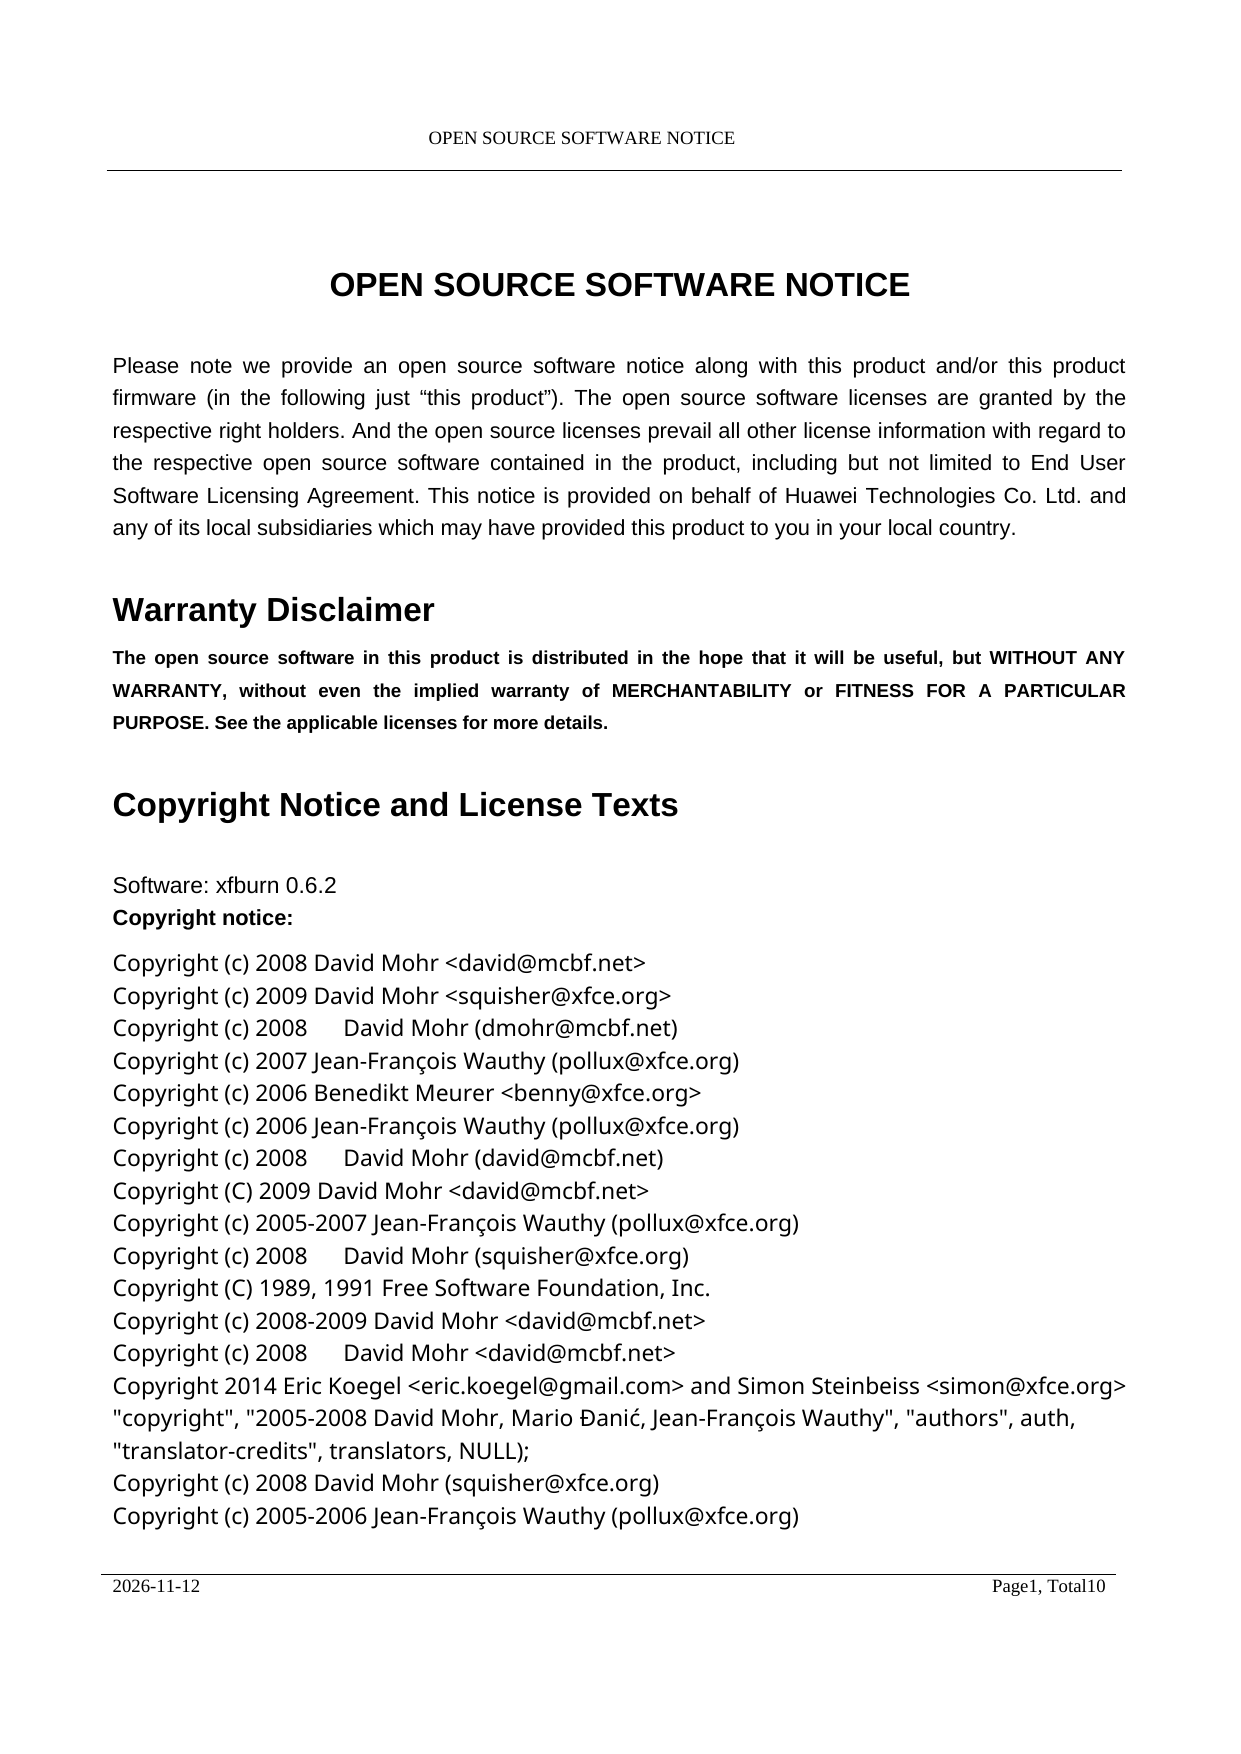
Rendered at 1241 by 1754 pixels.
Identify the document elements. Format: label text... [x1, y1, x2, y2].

text Copyright (c) 2008 David Mohr <david@mcbf.net> Copyright (c) 2009 David Mohr <squisher@xfce.org> Copyright (c) 2008 David Mohr (dmohr@mcbf.net) Copyright (c) 2007 Jean-François Wauthy (pollux@xfce.org) Copyright (c) 2006 Benedikt Meurer <benny@xfce.org> Copyright (c) 2006 Jean-François Wauthy (pollux@xfce.org) Copyright (c) 2008 David Mohr (david@mcbf.net) Copyright (C) 2009 David Mohr <david@mcbf.net> Copyright (c) 2005-2007 Jean-François Wauthy (pollux@xfce.org) Copyright (c) 2008 David Mohr (squisher@xfce.org) Copyright (C) 1989, 1991 Free Software Foundation, Inc. Copyright (c) 2008-2009 David Mohr <david@mcbf.net> Copyright (c) 2008 David Mohr <david@mcbf.net> Copyright 2014 Eric Koegel <eric.koegel@gmail.com> and Simon Steinbeiss <simon@xfce.org> "copyright", "2005-2008 David Mohr, Mario Đanić, Jean-François Wauthy", "authors", auth, "translator-credits", translators, NULL); Copyright (c) 2008 David Mohr (squisher@xfce.org) Copyright (c) 2005-2006 Jean-François Wauthy (pollux@xfce.org) [112, 947, 1128, 1564]
text Copyright notice: [112, 901, 1128, 934]
text OPEN SOURCE SOFTWARE NOTICE [112, 251, 1128, 316]
text Copyright Notice and License Texts [112, 771, 1128, 836]
text Software: xfburn 0.6.2 [112, 869, 1128, 901]
text The open source software in this product is distributed in the hope that it will be useful, but WITHOUT ANY WARRANTY, without even the implied warranty of MERCHANTABILITY or FITNESS FOR A PARTICULAR PURPOSE. See the applicable licenses for more details. [112, 641, 1128, 739]
text Warranty Disclaimer [112, 576, 1128, 641]
text Please note we provide an open source software notice along with this product and/or this product firmware (in the following just “this product”). The open source software licenses are granted by the respective right holders. And the open source licenses prevail all other license information with regard to the respective open source software contained in the product, including but not limited to End User Software Licensing Agreement. This notice is provided on behalf of Huawei Technologies Co. Ltd. and any of its local subsidiaries which may have provided this product to you in your local country. [112, 349, 1128, 544]
